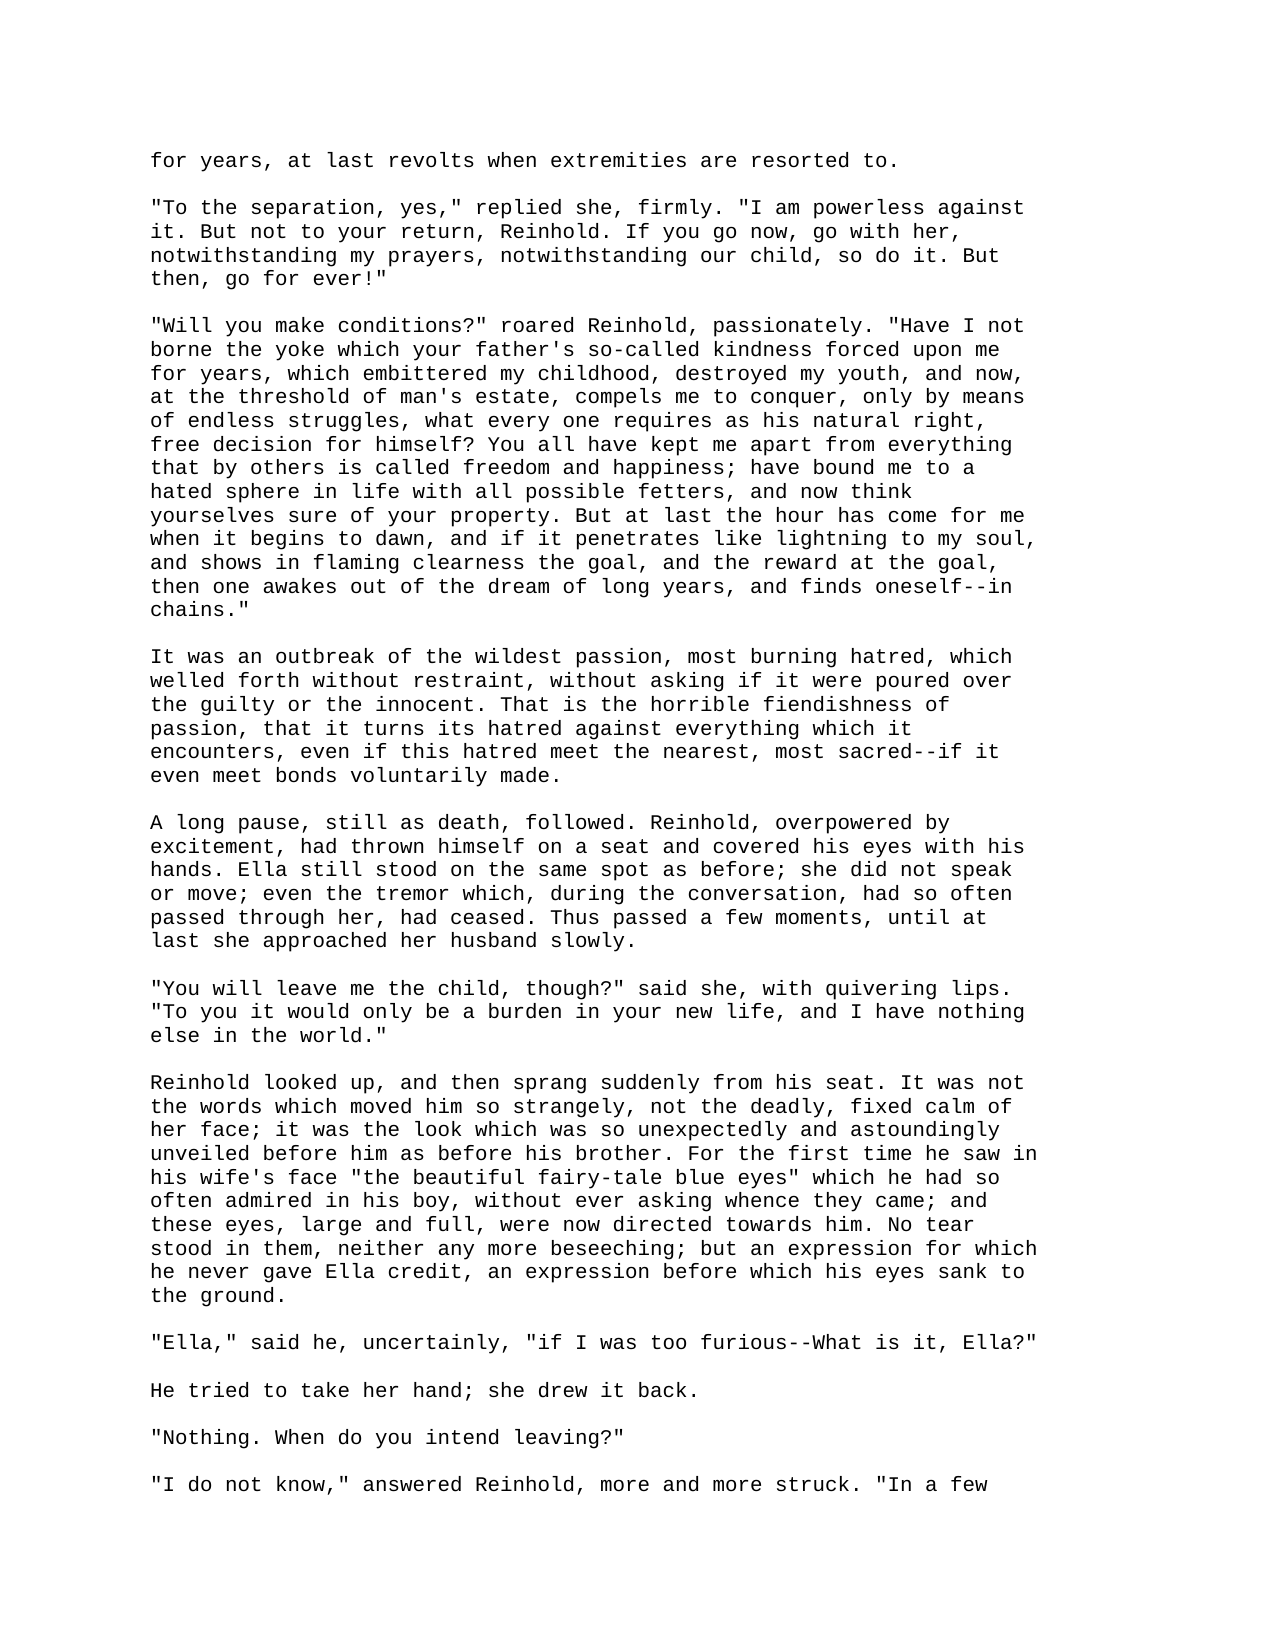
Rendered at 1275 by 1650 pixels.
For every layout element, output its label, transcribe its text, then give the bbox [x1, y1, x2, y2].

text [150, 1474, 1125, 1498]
text that by others is called freedom and happiness; have bound me to a [150, 457, 1125, 481]
text of endless struggles, what every one requires as his natural right, [150, 410, 1125, 434]
text hated sphere in life with all possible fetters, and now think [150, 481, 1125, 505]
text it. But not to your return, Reinhold. If you go now, go with her, [150, 221, 1125, 244]
text for years, at last revolts when extremities are resorted to. [150, 150, 1125, 174]
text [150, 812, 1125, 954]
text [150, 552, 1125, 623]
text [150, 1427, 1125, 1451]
text for years, which embittered my childhood, destroyed my youth, and now, [150, 363, 1125, 386]
text borne the yoke which your father's so-called kindness forced upon me [150, 339, 1125, 363]
text when it begins to dawn, and if it penetrates like lightning to my soul, [150, 528, 1125, 552]
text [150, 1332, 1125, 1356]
text "Will you make conditions?" roared Reinhold, passionately. "Have I not [150, 316, 1125, 339]
text yourselves sure of your property. But at last the hour has come for me [150, 505, 1125, 528]
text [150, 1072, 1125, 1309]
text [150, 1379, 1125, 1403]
text then, go for ever!" [150, 268, 1125, 292]
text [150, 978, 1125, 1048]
text notwithstanding my prayers, notwithstanding our child, so do it. But [150, 244, 1125, 268]
text "To the separation, yes," replied she, firmly. "I am powerless against [150, 197, 1125, 221]
text free decision for himself? You all have kept me apart from everything [150, 434, 1125, 457]
text at the threshold of man's estate, compels me to conquer, only by means [150, 386, 1125, 410]
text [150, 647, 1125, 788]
